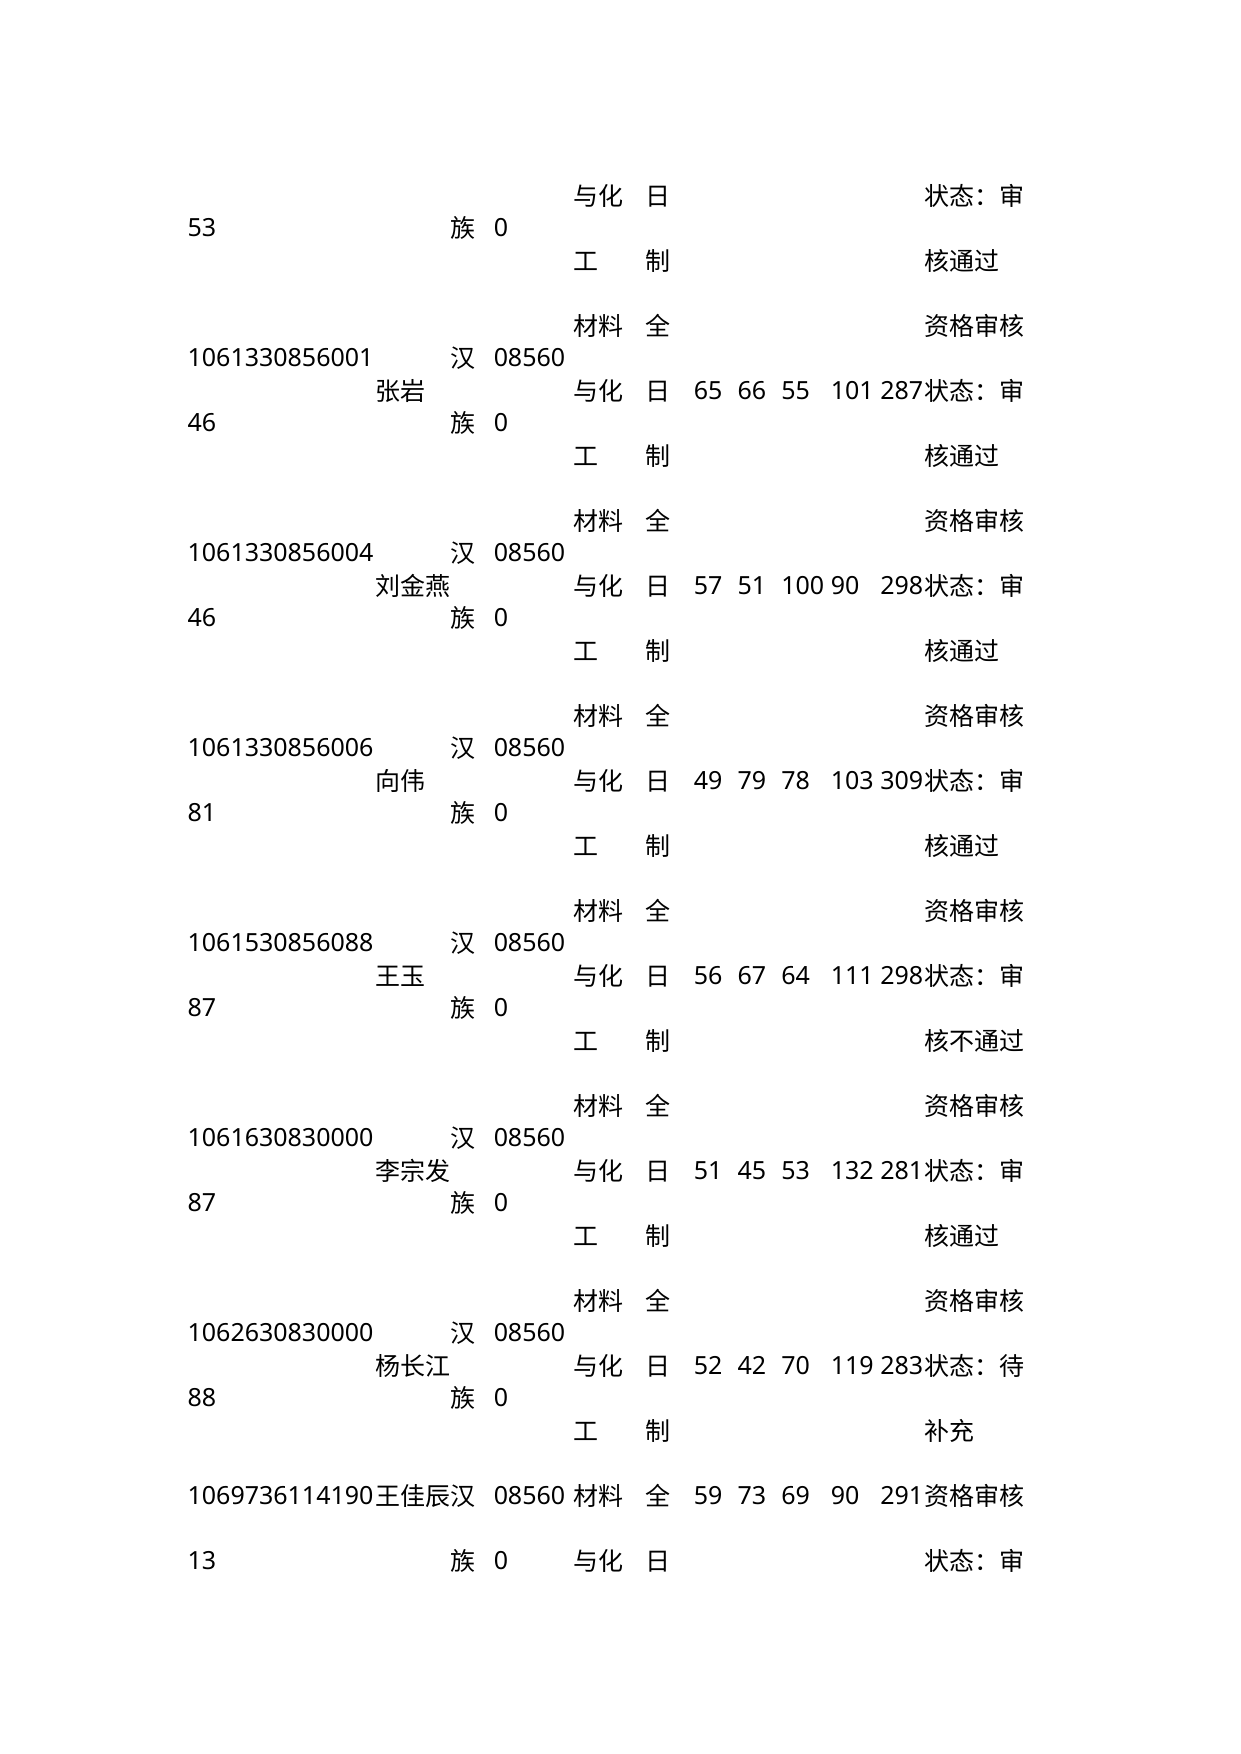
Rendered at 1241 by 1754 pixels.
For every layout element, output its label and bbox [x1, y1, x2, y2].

table_cell [188, 162, 1053, 1592]
